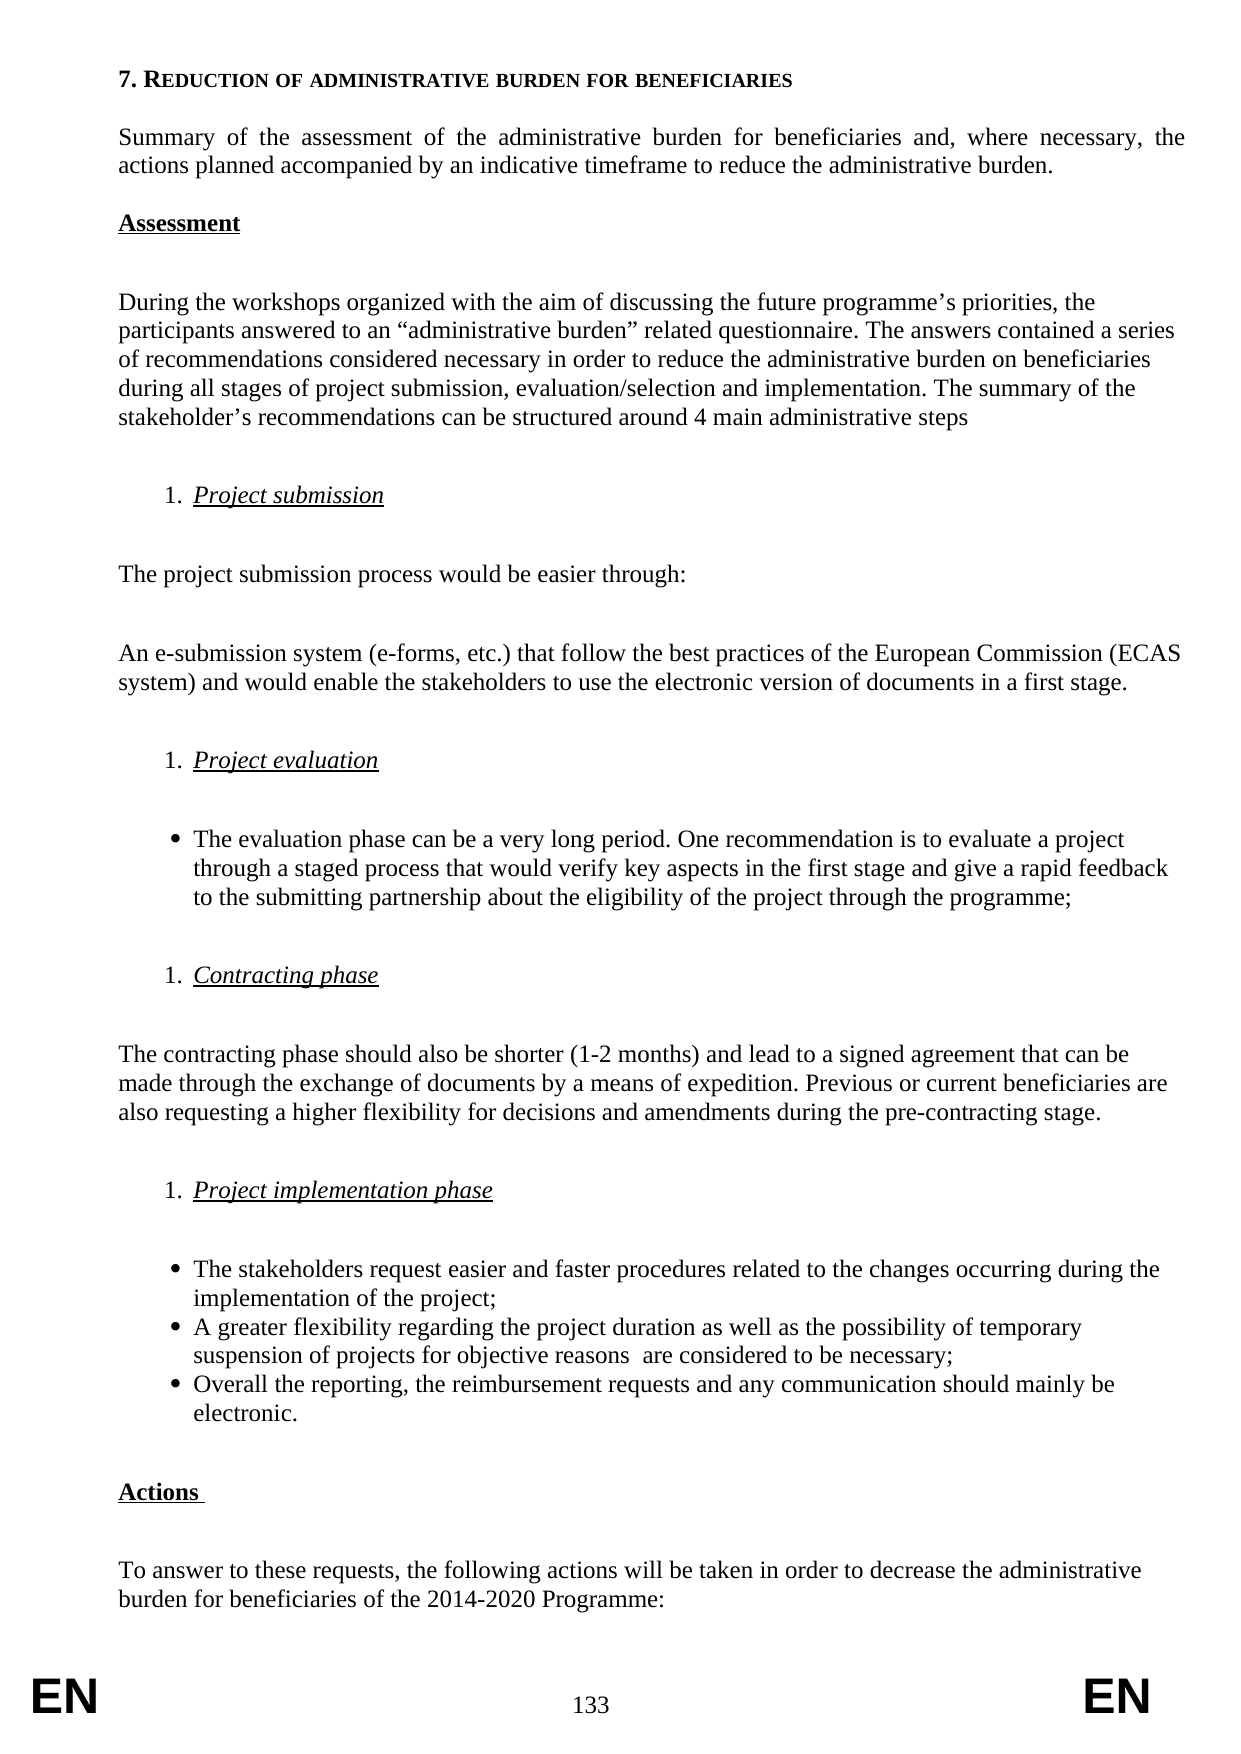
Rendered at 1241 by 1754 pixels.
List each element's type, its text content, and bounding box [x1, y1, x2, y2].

text Assessment [118, 208, 1187, 237]
list Overall the reporting, the reimbursement requests and any communication should mainly be electronic. [171, 1369, 1187, 1427]
text An e-submission system (e-forms, etc.) that follow the best practices of the European Commission (ECAS system) and would enable the stakeholders to use the electronic version of documents in a first stage. [118, 638, 1187, 695]
list Contracting phase [164, 960, 1187, 989]
text During the workshops organized with the aim of discussing the future programme’s priorities, the participants answered to an “administrative burden” related questionnaire. The answers contained a series of recommendations considered necessary in order to reduce the administrative burden on beneficiaries during all stages of project submission, evaluation/selection and implementation. The summary of the stakeholder’s recommendations can be structured around 4 main administrative steps [118, 287, 1187, 430]
list Project submission [164, 480, 1187, 509]
list Project implementation phase [164, 1175, 1187, 1204]
text Actions [118, 1477, 1187, 1505]
text The contracting phase should also be shorter (1-2 months) and lead to a signed agreement that can be made through the exchange of documents by a means of expedition. Previous or current beneficiaries are also requesting a higher flexibility for decisions and amendments during the pre-contracting stage. [118, 1039, 1187, 1125]
subtitle 7. Reduction of administrative burden for beneficiaries [118, 64, 1187, 93]
list Project evaluation [164, 745, 1187, 774]
text To answer to these requests, the following actions will be taken in order to decrease the administrative burden for beneficiaries of the 2014-2020 Programme: [118, 1555, 1187, 1613]
list The stakeholders request easier and faster procedures related to the changes occurring during the implementation of the project; [171, 1254, 1187, 1312]
list A greater flexibility regarding the project duration as well as the possibility of temporary suspension of projects for objective reasons are considered to be necessary; [171, 1312, 1187, 1369]
text The project submission process would be easier through: [118, 559, 1187, 588]
text Summary of the assessment of the administrative burden for beneficiaries and, where necessary, the actions planned accompanied by an indicative timeframe to reduce the administrative burden. [118, 122, 1187, 179]
list The evaluation phase can be a very long period. One recommendation is to evaluate a project through a staged process that would verify key aspects in the first stage and give a rapid feedback to the submitting partnership about the eligibility of the project through the programme; [171, 824, 1187, 910]
